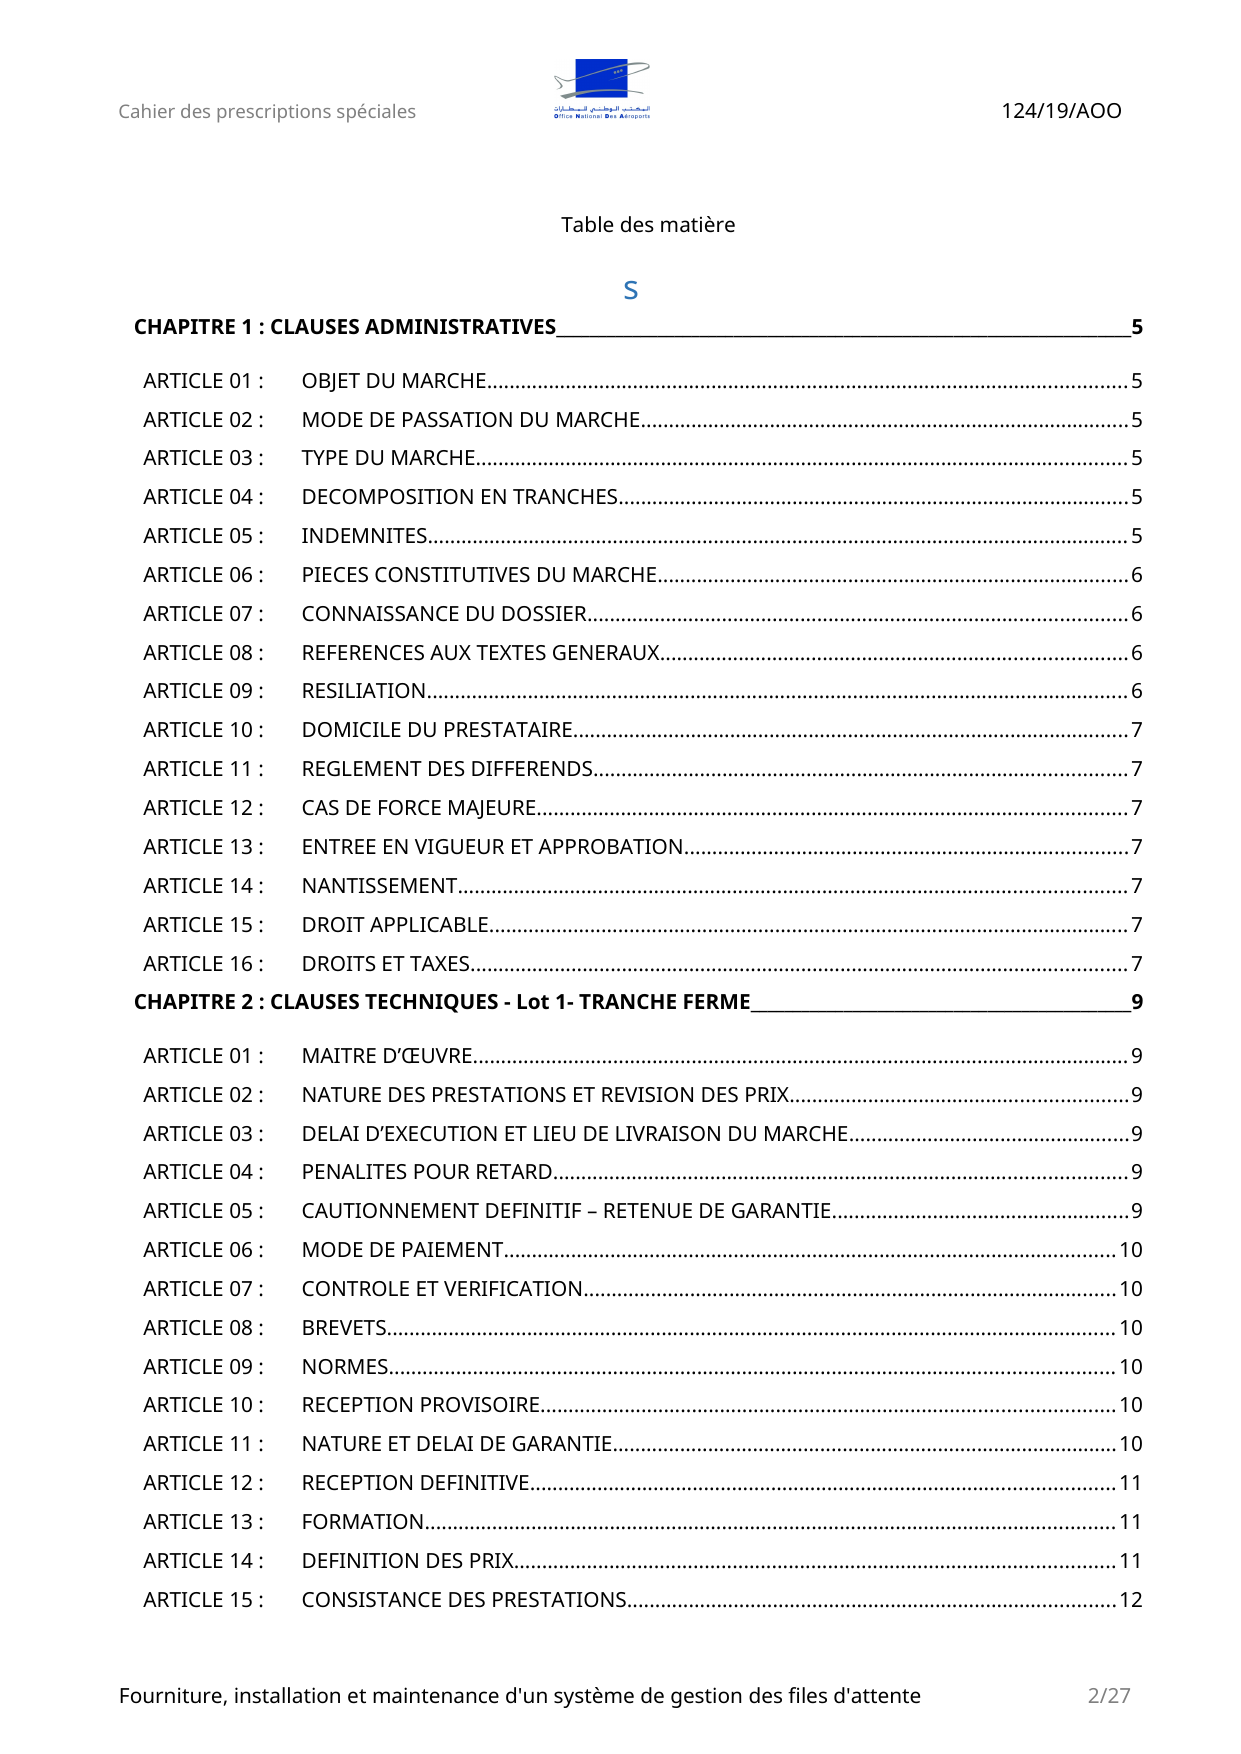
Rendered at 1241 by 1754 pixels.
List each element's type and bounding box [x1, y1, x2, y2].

picture [554, 59, 650, 119]
